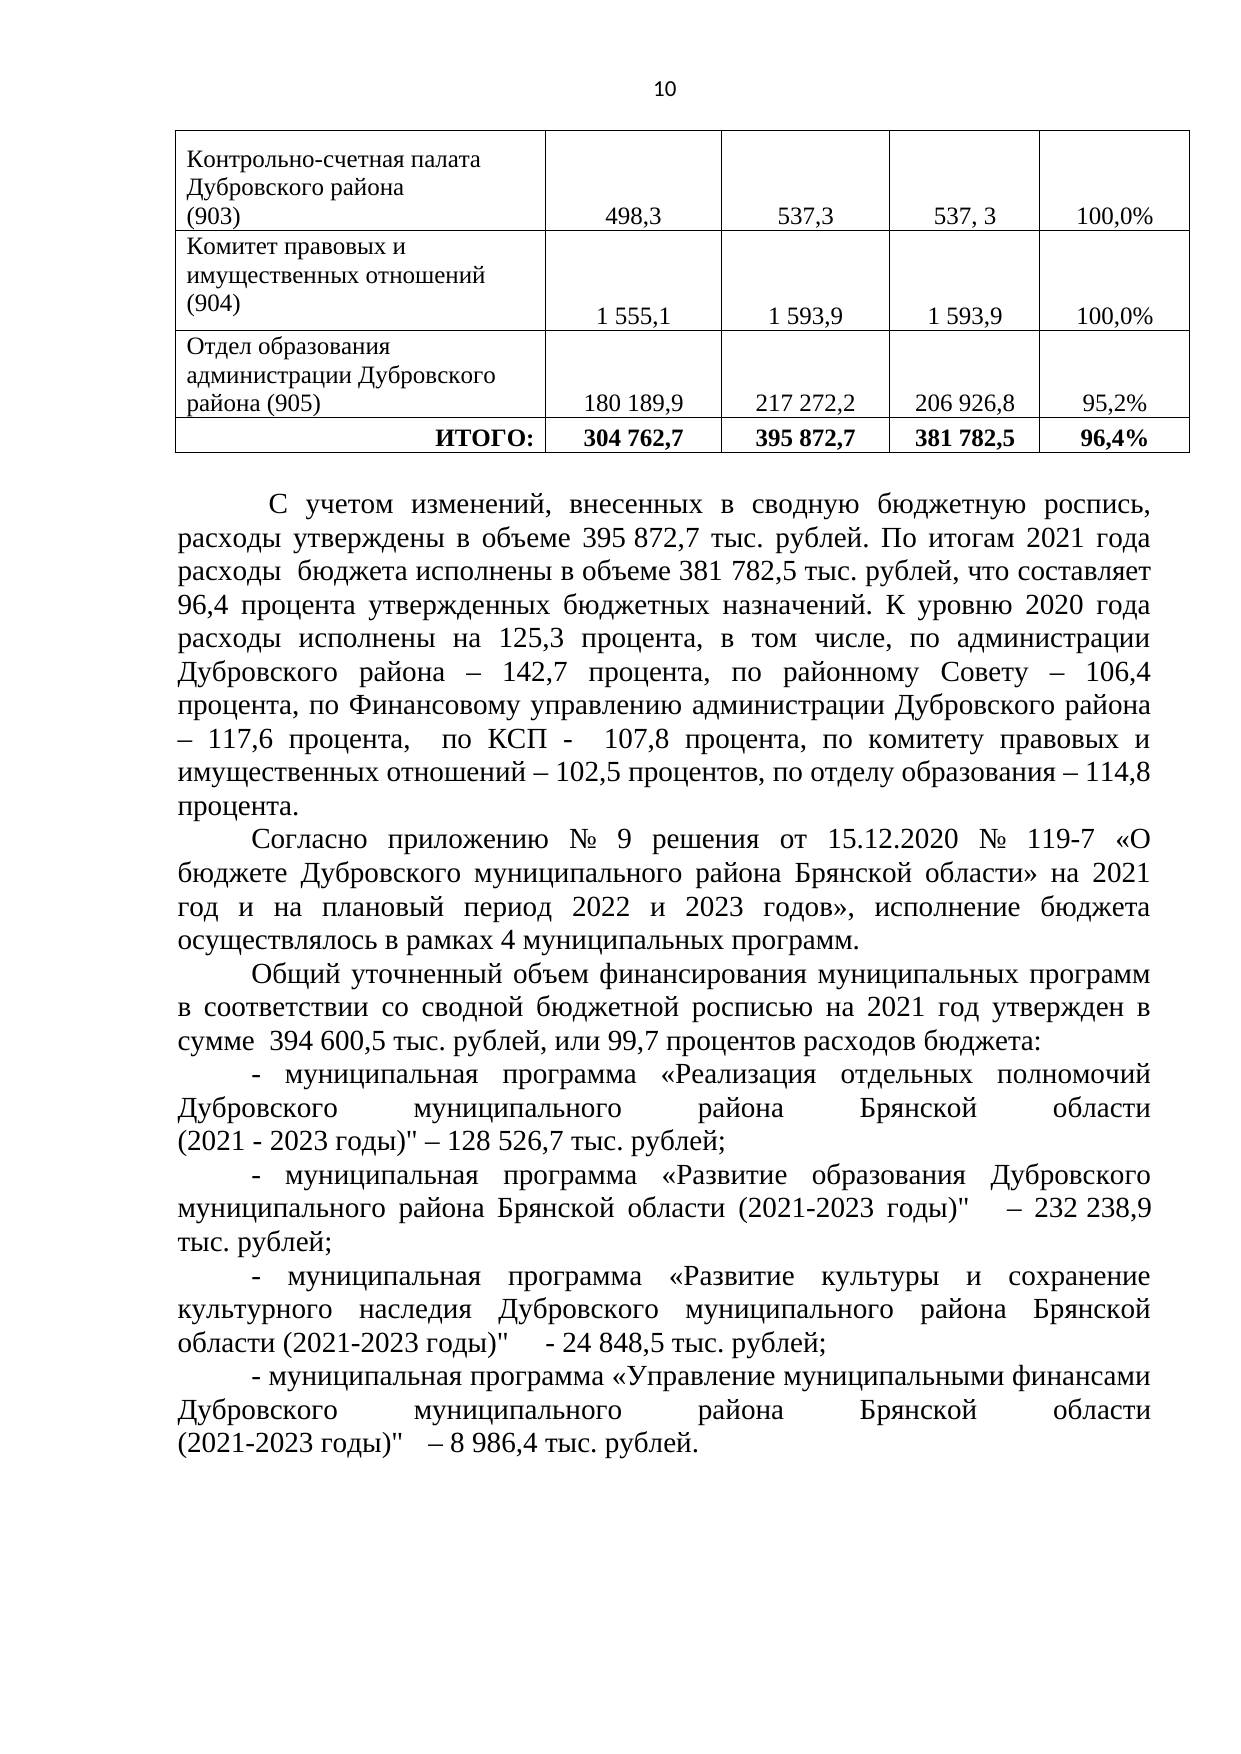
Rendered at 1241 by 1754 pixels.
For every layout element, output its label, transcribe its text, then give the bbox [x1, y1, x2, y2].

table_cell ИТОГО: [176, 418, 545, 452]
table_cell 100,0% [1040, 131, 1189, 230]
table_cell 100,0% [1040, 231, 1189, 330]
text - муниципальная программа «Управление муниципальными финансами Дубровского муниципального района Брянской области (2021-2023 годы)" – 8 986,4 тыс. рублей. [177, 1358, 1152, 1459]
table_cell 206 926,8 [890, 331, 1039, 417]
table_cell 96,4% [1040, 418, 1189, 452]
table_cell Контрольно-счетная палата Дубровского района (903) [176, 131, 545, 230]
table_cell Комитет правовых и имущественных отношений (904) [176, 231, 545, 330]
table_cell 1 593,9 [890, 231, 1039, 330]
text С учетом изменений, внесенных в сводную бюджетную роспись, расходы утверждены в объеме 395 872,7 тыс. рублей. По итогам 2021 года расходы бюджета исполнены в объеме 381 782,5 тыс. рублей, что составляет 96,4 процента утвержденных бюджетных назначений. К уровню 2020 года расходы исполнены на 125,3 процента, в том числе, по администрации Дубровского района – 142,7 процента, по районному Совету – 106,4 процента, по Финансовому управлению администрации Дубровского района – 117,6 процента, по КСП - 107,8 процента, по комитету правовых и имущественных отношений – 102,5 процентов, по отделу образования – 114,8 процента. [177, 486, 1152, 822]
table_cell 1 555,1 [546, 231, 721, 330]
text Общий уточненный объем финансирования муниципальных программ в соответствии со сводной бюджетной росписью на 2021 год утвержден в сумме 394 600,5 тыс. рублей, или 99,7 процентов расходов бюджета: [177, 956, 1152, 1056]
table_cell 304 762,7 [546, 418, 721, 452]
table_cell 395 872,7 [722, 418, 889, 452]
table_cell 217 272,2 [722, 331, 889, 417]
text - муниципальная программа «Развитие культуры и сохранение культурного наследия Дубровского муниципального района Брянской области (2021-2023 годы)" - 24 848,5 тыс. рублей; [177, 1258, 1152, 1358]
table_cell 1 593,9 [722, 231, 889, 330]
table_cell 95,2% [1040, 331, 1189, 417]
table_cell Отдел образования администрации Дубровского района (905) [176, 331, 545, 417]
table_cell 381 782,5 [890, 418, 1039, 452]
table_cell 498,3 [546, 131, 721, 230]
table_cell 537, 3 [890, 131, 1039, 230]
text - муниципальная программа «Развитие образования Дубровского муниципального района Брянской области (2021-2023 годы)" – 232 238,9 тыс. рублей; [177, 1157, 1152, 1258]
text - муниципальная программа «Реализация отдельных полномочий Дубровского муниципального района Брянской области (2021 - 2023 годы)" – 128 526,7 тыс. рублей; [177, 1056, 1152, 1157]
text Согласно приложению № 9 решения от 15.12.2020 № 119-7 «О бюджете Дубровского муниципального района Брянской области» на 2021 год и на плановый период 2022 и 2023 годов», исполнение бюджета осуществлялось в рамках 4 муниципальных программ. [177, 822, 1152, 956]
table_cell 180 189,9 [546, 331, 721, 417]
table_cell 537,3 [722, 131, 889, 230]
